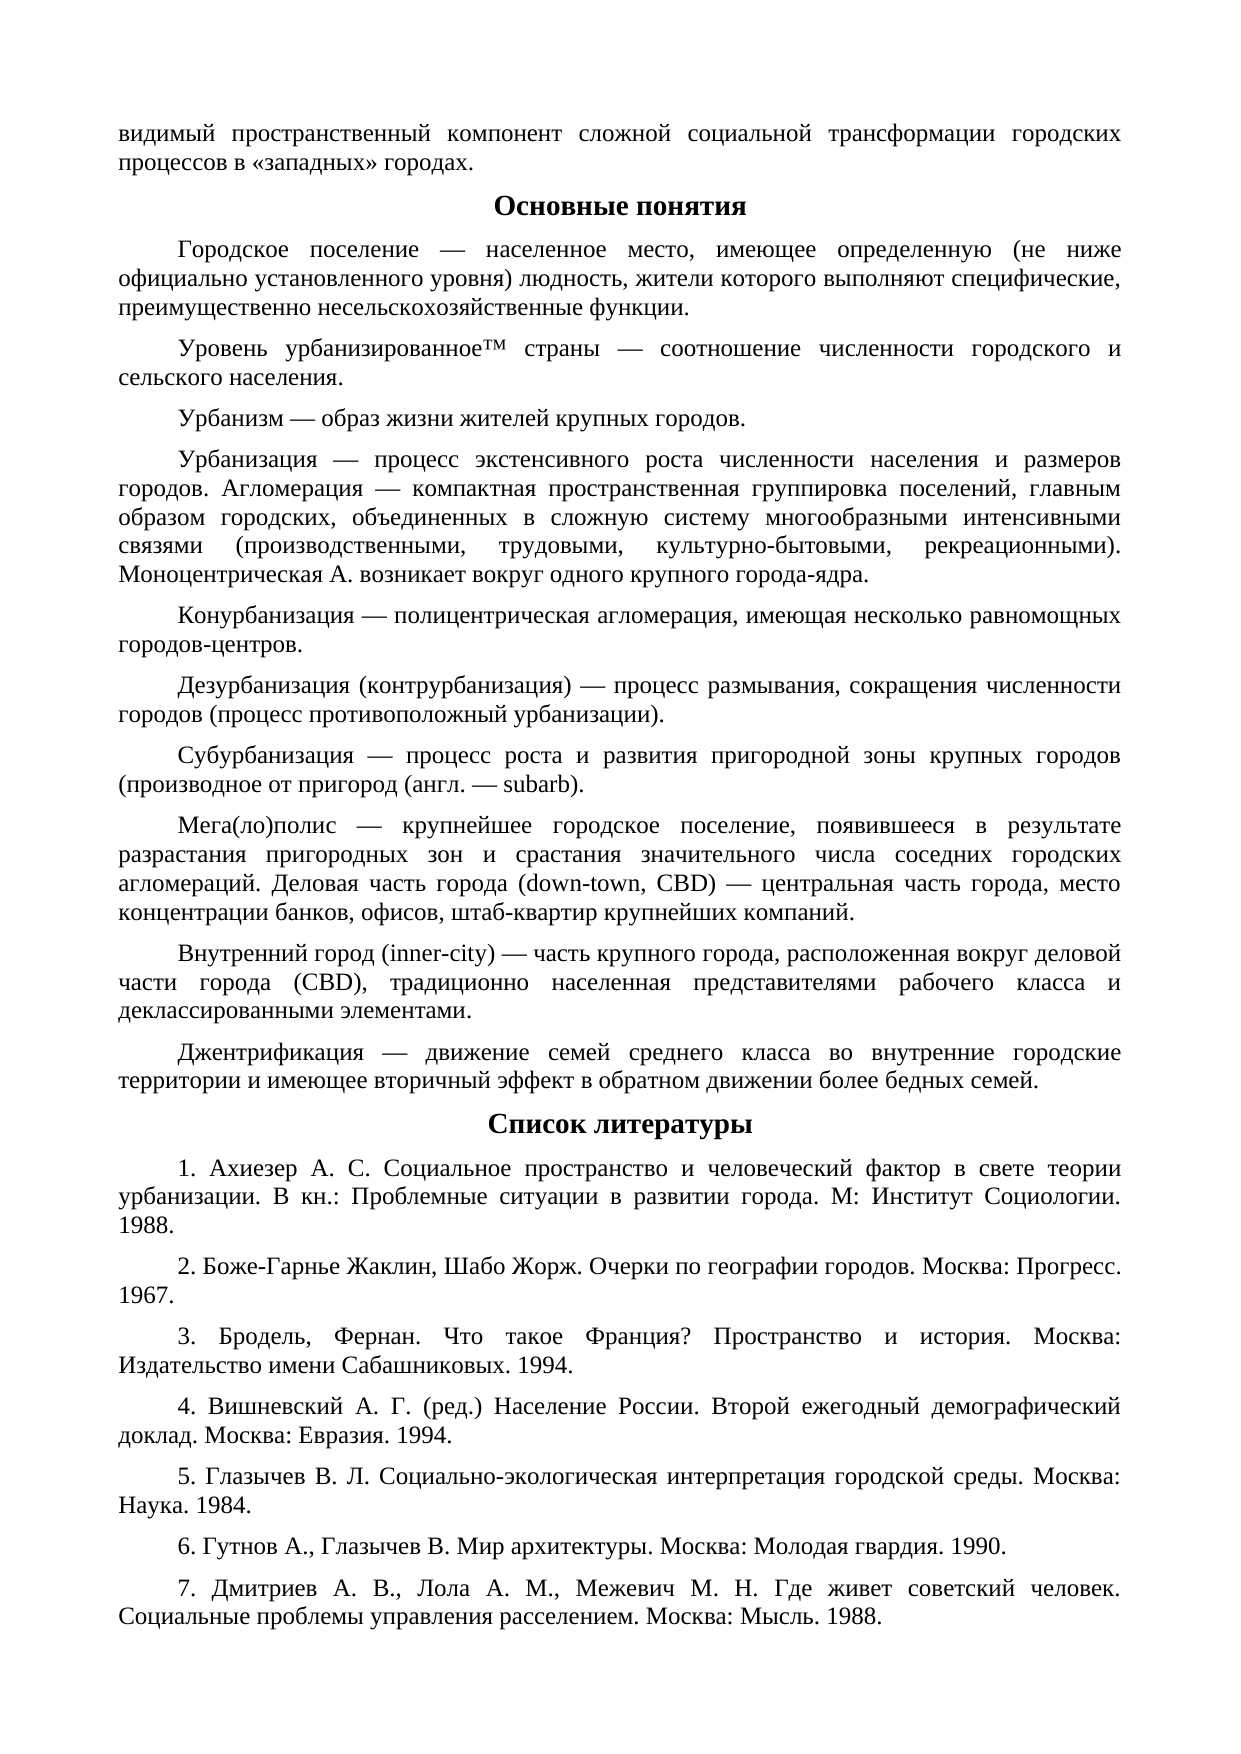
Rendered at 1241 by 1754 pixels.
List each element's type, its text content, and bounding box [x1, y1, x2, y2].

text Список литературы [118, 1107, 1122, 1140]
text Внутренний город (inner-city) — часть крупного города, расположенная вокруг деловой части города (CBD), традиционно населенная представителями рабочего класса и деклассированными элементами. [118, 938, 1122, 1024]
text Урбанизм — образ жизни жителей крупных городов. [118, 403, 1122, 432]
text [118, 118, 1122, 176]
text 7. Дмитриев А. В., Лола А. М., Межевич М. Н. Где живет советский человек. Социальные проблемы управления расселением. Москва: Мысль. 1988. [118, 1573, 1122, 1630]
text Городское поселение — населенное место, имеющее определенную (не ниже официально установленного уровня) людность, жители которого выполняют специфические, преимущественно несельскохозяйственные функции. [118, 234, 1122, 320]
text Субурбанизация — процесс роста и развития пригородной зоны крупных городов (производное от пригород (англ. — subarb). [118, 740, 1122, 798]
text 4. Вишневский А. Г. (ред.) Население России. Второй ежегодный демографический доклад. Москва: Евразия. 1994. [118, 1391, 1122, 1449]
text 2. Боже-Гарнье Жаклин, Шабо Жорж. Очерки по географии городов. Москва: Прогресс. 1967. [118, 1251, 1122, 1309]
text Конурбанизация — полицентрическая агломерация, имеющая несколько равномощных городов-центров. [118, 600, 1122, 658]
text Мега(ло)полис — крупнейшее городское поселение, появившееся в результате разрастания пригородных зон и срастания значительного числа соседних городских агломераций. Деловая часть города (down-town, CBD) — центральная часть города, место концентрации банков, офисов, штаб-квартир крупнейших компаний. [118, 810, 1122, 925]
text Дезурбанизация (контрурбанизация) — процесс размывания, сокращения численности городов (процесс противоположный урбанизации). [118, 670, 1122, 728]
text Джентрификация — движение семей среднего класса во внутренние городские территории и имеющее вторичный эффект в обратном движении более бедных семей. [118, 1037, 1122, 1094]
text Урбанизация — процесс экстенсивного роста численности населения и размеров городов. Агломерация — компактная пространственная группировка поселений, главным образом городских, объединенных в сложную систему многообразными интенсивными связями (производственными, трудовыми, культурно-бытовыми, рекреационными). Моноцентрическая А. возникает вокруг одного крупного города-ядра. [118, 444, 1122, 588]
text 3. Бродель, Фернан. Что такое Франция? Пространство и история. Москва: Издательство имени Сабашниковых. 1994. [118, 1321, 1122, 1379]
text Основные понятия [118, 188, 1122, 222]
text 5. Глазычев В. Л. Социально-экологическая интерпретация городской среды. Москва: Наука. 1984. [118, 1461, 1122, 1519]
text 6. Гутнов А., Глазычев В. Мир архитектуры. Москва: Молодая гвардия. 1990. [118, 1531, 1122, 1560]
text 1. Ахиезер А. С. Социальное пространство и человеческий фактор в свете теории урбанизации. В кн.: Проблемные ситуации в развитии города. М: Институт Социологии. 1988. [118, 1153, 1122, 1239]
text Уровень урбанизированное™ страны — соотношение численности городского и сельского населения. [118, 333, 1122, 390]
